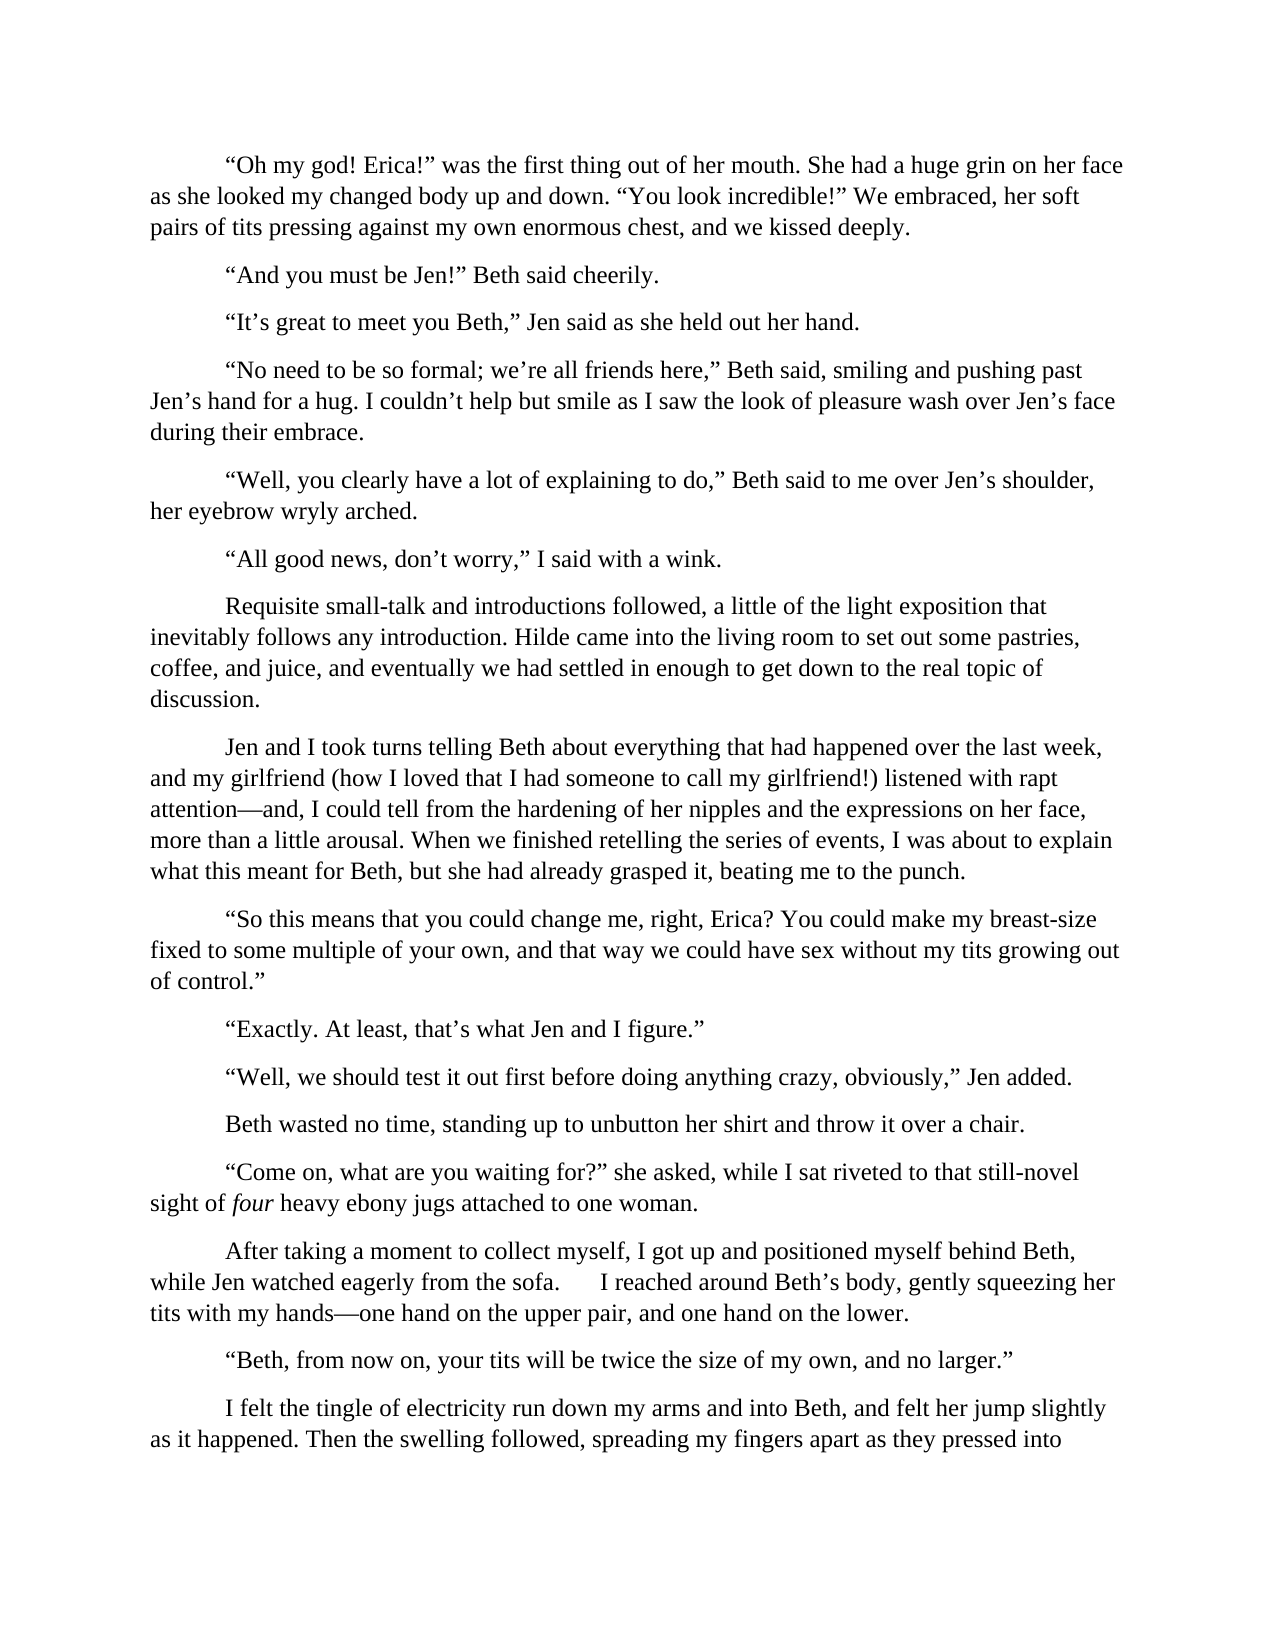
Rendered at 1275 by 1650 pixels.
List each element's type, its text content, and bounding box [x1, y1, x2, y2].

text “All good news, don’t worry,” I said with a wink. [150, 544, 1125, 572]
text “No need to be so formal; we’re all friends here,” Beth said, smiling and pushing past Jen’s hand for a hug. I couldn’t help but smile as I saw the look of pleasure wash over Jen’s face during their embrace. [150, 355, 1125, 446]
text “Well, we should test it out first before doing anything crazy, obviously,” Jen added. [150, 1062, 1125, 1090]
text “It’s great to meet you Beth,” Jen said as she held out her hand. [150, 307, 1125, 336]
text Requisite small-talk and introductions followed, a little of the light exposition that inevitably follows any introduction. Hilde came into the living room to set out some pastries, coffee, and juice, and eventually we had settled in enough to get down to the real topic of discussion. [150, 591, 1125, 713]
text Beth wasted no time, standing up to unbutton her shirt and throw it over a chair. [150, 1109, 1125, 1138]
text “And you must be Jen!” Beth said cheerily. [150, 260, 1125, 288]
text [150, 1393, 1125, 1453]
text After taking a moment to collect myself, I got up and positioned myself behind Beth, while Jen watched eagerly from the sofa. I reached around Beth’s body, gently squeezing her tits with my hands—one hand on the upper pair, and one hand on the lower. [150, 1236, 1125, 1327]
text “Exactly. At least, that’s what Jen and I figure.” [150, 1014, 1125, 1043]
text Jen and I took turns telling Beth about everything that had happened over the last week, and my girlfriend (how I loved that I had someone to call my girlfriend!) listened with rapt attention—and, I could tell from the hardening of her nipples and the expressions on her face, more than a little arousal. When we finished retelling the series of events, I was about to explain what this meant for Beth, but she had already grasped it, beating me to the punch. [150, 732, 1125, 885]
text “Well, you clearly have a lot of explaining to do,” Beth said to me over Jen’s shoulder, her eyebrow wryly arched. [150, 465, 1125, 525]
text “Beth, from now on, your tits will be twice the size of my own, and no larger.” [150, 1346, 1125, 1374]
text “So this means that you could change me, right, Erica? You could make my breast-size fixed to some multiple of your own, and that way we could have sex without my tits growing out of control.” [150, 904, 1125, 995]
text “Come on, what are you waiting for?” she asked, while I sat riveted to that still-novel sight of four heavy ebony jugs attached to one woman. [150, 1157, 1125, 1217]
text “Oh my god! Erica!” was the first thing out of her mouth. She had a huge grin on her face as she looked my changed body up and down. “You look incredible!” We embraced, her soft pairs of tits pressing against my own enormous chest, and we kissed deeply. [150, 150, 1125, 241]
